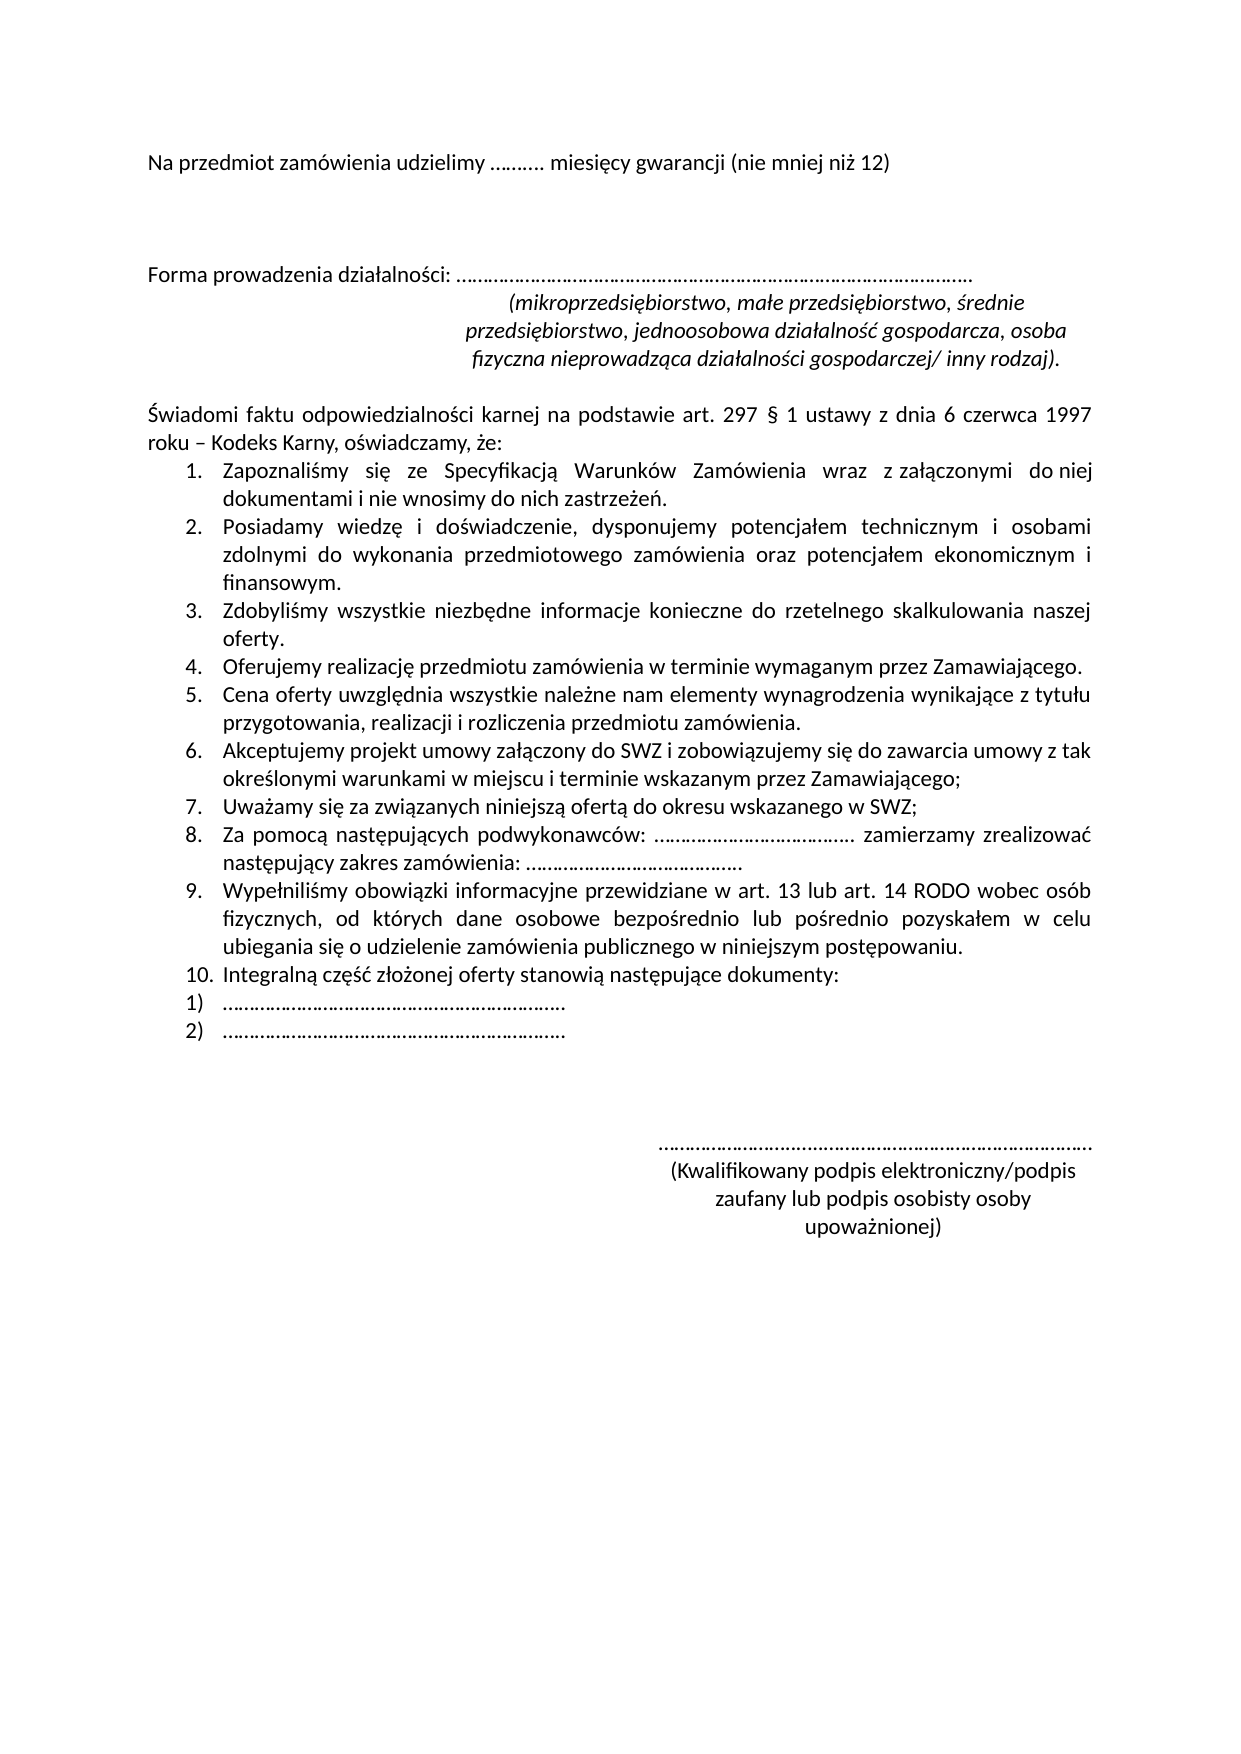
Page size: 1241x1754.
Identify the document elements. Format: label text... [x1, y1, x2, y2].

list Wypełniliśmy obowiązki informacyjne przewidziane w art. 13 lub art. 14 RODO wobec osób fizycznych, od których dane osobowe bezpośrednio lub pośrednio pozyskałem w celu ubiegania się o udzielenie zamówienia publicznego w niniejszym postępowaniu. [185, 876, 1093, 960]
text Na przedmiot zamówienia udzielimy …….... miesięcy gwarancji (nie mniej niż 12) [148, 148, 1093, 176]
list Uważamy się za związanych niniejszą ofertą do okresu wskazanego w SWZ; [185, 792, 1093, 820]
list Za pomocą następujących podwykonawców: ……………………………….. zamierzamy zrealizować następujący zakres zamówienia: ………………………………….. [185, 820, 1093, 876]
text Świadomi faktu odpowiedzialności karnej na podstawie art. 297 § 1 ustawy z dnia 6 czerwca 1997 roku – Kodeks Karny, oświadczamy, że: [148, 400, 1093, 456]
list Posiadamy wiedzę i doświadczenie, dysponujemy potencjałem technicznym i osobami zdolnymi do wykonania przedmiotowego zamówienia oraz potencjałem ekonomicznym i finansowym. [185, 512, 1093, 596]
list Zapoznaliśmy się ze Specyfikacją Warunków Zamówienia wraz z załączonymi do niej dokumentami i nie wnosimy do nich zastrzeżeń. [185, 456, 1093, 512]
list ……………………………………………………….. [185, 1016, 1093, 1044]
list Integralną część złożonej oferty stanowią następujące dokumenty: [185, 960, 1093, 988]
list ……………………………………………………….. [185, 988, 1093, 1016]
list Oferujemy realizację przedmiotu zamówienia w terminie wymaganym przez Zamawiającego. [185, 652, 1093, 680]
list Akceptujemy projekt umowy załączony do SWZ i zobowiązujemy się do zawarcia umowy z tak określonymi warunkami w miejscu i terminie wskazanym przez Zamawiającego; [185, 736, 1093, 792]
text Forma prowadzenia działalności: …………………………………………………………………………………….. [148, 260, 1093, 288]
text (mikroprzedsiębiorstwo, małe przedsiębiorstwo, średnie przedsiębiorstwo, jednoosobowa działalność gospodarcza, osoba fizyczna nieprowadząca działalności gospodarczej/ inny rodzaj). [443, 288, 1093, 372]
list Zdobyliśmy wszystkie niezbędne informacje konieczne do rzetelnego skalkulowania naszej oferty. [185, 596, 1093, 652]
list Cena oferty uwzględnia wszystkie należne nam elementy wynagrodzenia wynikające z tytułu przygotowania, realizacji i rozliczenia przedmiotu zamówienia. [185, 680, 1093, 736]
text (Kwalifikowany podpis elektroniczny/podpis zaufany lub podpis osobisty osoby upoważnionej) [654, 1156, 1093, 1240]
text ……………………..…..…………………………………………… [654, 1128, 1093, 1156]
